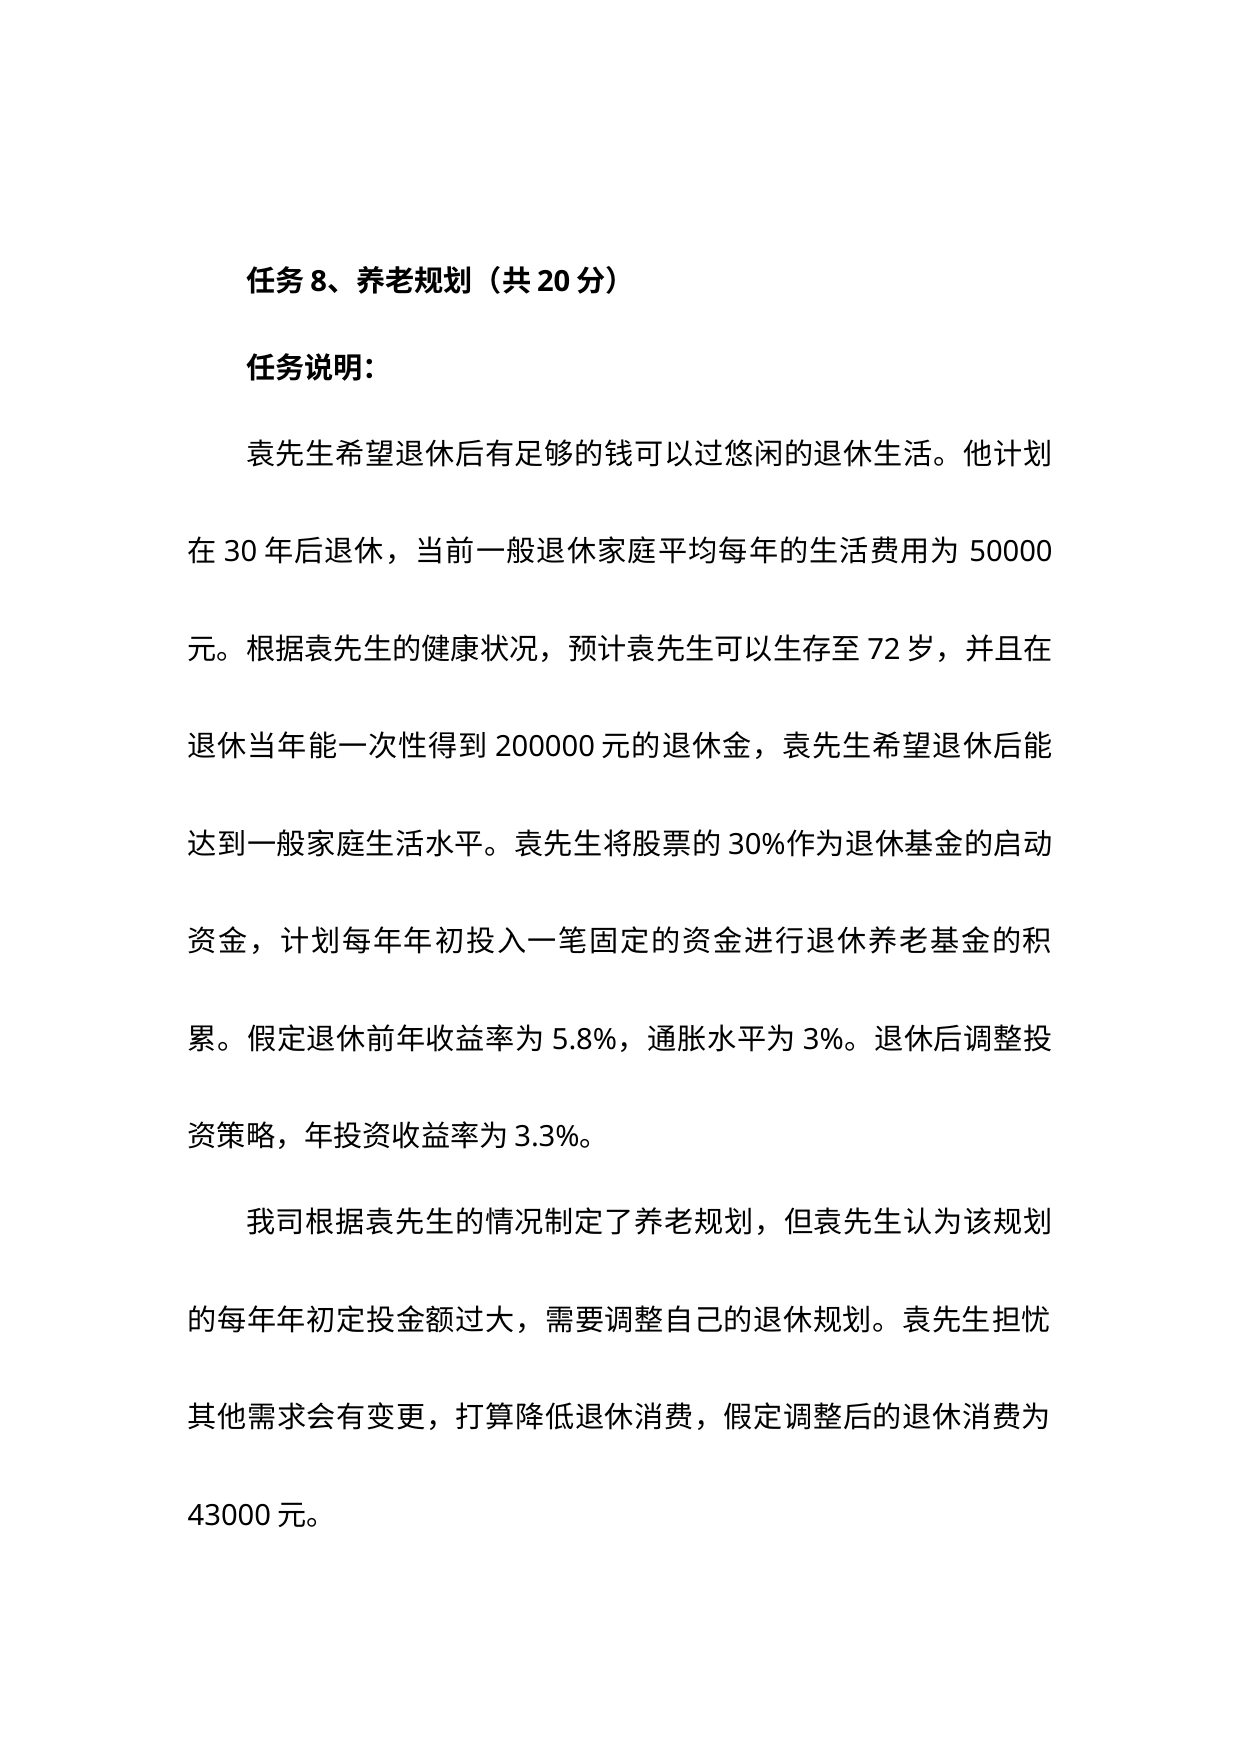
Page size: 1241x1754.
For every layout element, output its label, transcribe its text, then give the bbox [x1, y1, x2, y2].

text 袁先生希望退休后有足够的钱可以过悠闲的退休生活。他计划在30年后退休，当前一般退休家庭平均每年的生活费用为50000元。根据袁先生的健康状况，预计袁先生可以生存至72岁，并且在退休当年能一次性得到200000元的退休金，袁先生希望退休后能达到一般家庭生活水平。袁先生将股票的30%作为退休基金的启动资金，计划每年年初投入一笔固定的资金进行退休养老基金的积累。假定退休前年收益率为5.8%，通胀水平为3%。退休后调整投资策略，年投资收益率为3.3%。 [187, 419, 1053, 1167]
text 任务说明： [187, 333, 1053, 398]
text 我司根据袁先生的情况制定了养老规划，但袁先生认为该规划的每年年初定投金额过大，需要调整自己的退休规划。袁先生担忧其他需求会有变更，打算降低退休消费，假定调整后的退休消费为43000元。 [187, 1188, 1053, 1545]
text 任务8、养老规划（共20分） [187, 247, 1053, 312]
